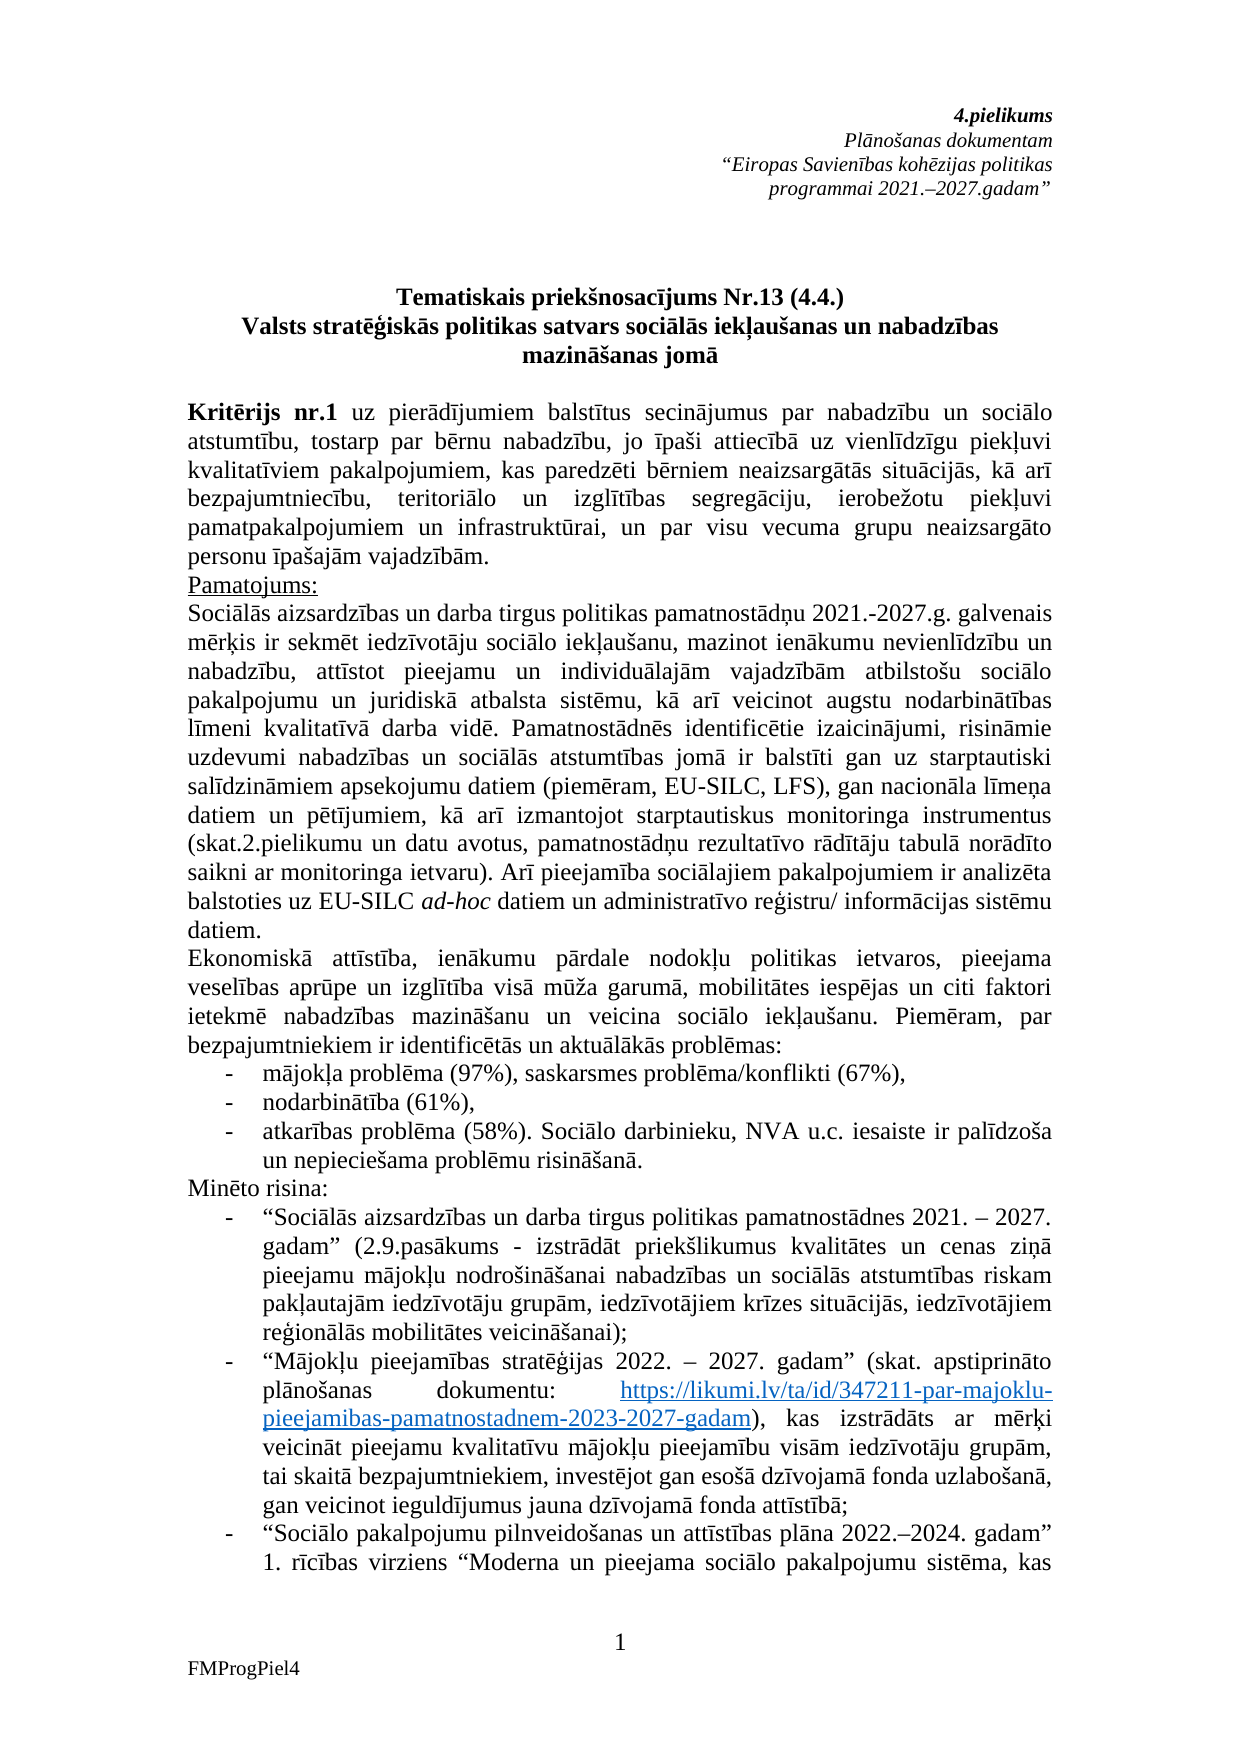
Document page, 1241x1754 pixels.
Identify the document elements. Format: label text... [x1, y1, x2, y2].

text Minēto risina: [187, 1173, 1053, 1202]
text Valsts stratēģiskās politikas satvars sociālās iekļaušanas un nabadzības mazināšanas jomā [187, 311, 1053, 368]
text “Eiropas Savienības kohēzijas politikas [187, 152, 1053, 176]
list nodarbinātība (61%), [225, 1087, 1053, 1116]
list mājokļa problēma (97%), saskarsmes problēma/konflikti (67%), [225, 1058, 1053, 1087]
text Plānošanas dokumentam [187, 127, 1053, 152]
text Ekonomiskā attīstība, ienākumu pārdale nodokļu politikas ietvaros, pieejama veselības aprūpe un izglītība visā mūža garumā, mobilitātes iespējas un citi faktori ietekmē nabadzības mazināšanu un veicina sociālo iekļaušanu. Piemēram, par bezpajumtniekiem ir identificētās un aktuālākās problēmas: [187, 943, 1053, 1058]
text Kritērijs nr.1 uz pierādījumiem balstītus secinājumus par nabadzību un sociālo atstumtību, tostarp par bērnu nabadzību, jo īpaši attiecībā uz vienlīdzīgu piekļuvi kvalitatīviem pakalpojumiem, kas paredzēti bērniem neaizsargātās situācijās, kā arī bezpajumtniecību, teritoriālo un izglītības segregāciju, ierobežotu piekļuvi pamatpakalpojumiem un infrastruktūrai, un par visu vecuma grupu neaizsargāto personu īpašajām vajadzībām. [187, 397, 1053, 570]
list atkarības problēma (58%). Sociālo darbinieku, NVA u.c. iesaiste ir palīdzoša un nepieciešama problēmu risināšanā. [225, 1116, 1053, 1173]
list “Mājokļu pieejamības stratēģijas 2022. – 2027. gadam” (skat. apstiprināto plānošanas dokumentu: https://likumi.lv/ta/id/347211-par-majoklu-pieejamibas-pamatnostadnem-2023-2027-gadam), kas izstrādāts ar mērķi veicināt pieejamu kvalitatīvu mājokļu pieejamību visām iedzīvotāju grupām, tai skaitā bezpajumtniekiem, investējot gan esošā dzīvojamā fonda uzlabošanā, gan veicinot ieguldījumus jauna dzīvojamā fonda attīstībā; [225, 1346, 1053, 1518]
text programmai 2021.–2027.gadam” [187, 176, 1053, 200]
list “Sociālās aizsardzības un darba tirgus politikas pamatnostādnes 2021. – 2027. gadam” (2.9.pasākums - izstrādāt priekšlikumus kvalitātes un cenas ziņā pieejamu mājokļu nodrošināšanai nabadzības un sociālās atstumtības riskam pakļautajām iedzīvotāju grupām, iedzīvotājiem krīzes situācijās, iedzīvotājiem reģionālās mobilitātes veicināšanai); [225, 1202, 1053, 1346]
text Sociālās aizsardzības un darba tirgus politikas pamatnostādņu 2021.-2027.g. galvenais mērķis ir sekmēt iedzīvotāju sociālo iekļaušanu, mazinot ienākumu nevienlīdzību un nabadzību, attīstot pieejamu un individuālajām vajadzībām atbilstošu sociālo pakalpojumu un juridiskā atbalsta sistēmu, kā arī veicinot augstu nodarbinātības līmeni kvalitatīvā darba vidē. Pamatnostādnēs identificētie izaicinājumi, risināmie uzdevumi nabadzības un sociālās atstumtības jomā ir balstīti gan uz starptautiski salīdzināmiem apsekojumu datiem (piemēram, EU-SILC, LFS), gan nacionāla līmeņa datiem un pētījumiem, kā arī izmantojot starptautiskus monitoringa instrumentus (skat.2.pielikumu un datu avotus, pamatnostādņu rezultatīvo rādītāju tabulā norādīto saikni ar monitoringa ietvaru). Arī pieejamība sociālajiem pakalpojumiem ir analizēta balstoties uz EU-SILC ad-hoc datiem un administratīvo reģistru/ informācijas sistēmu datiem. [187, 598, 1053, 943]
text Pamatojums: [187, 570, 1053, 598]
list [225, 1518, 1053, 1576]
text 4.pielikums [187, 103, 1053, 127]
text Tematiskais priekšnosacījums Nr.13 (4.4.) [187, 282, 1053, 311]
